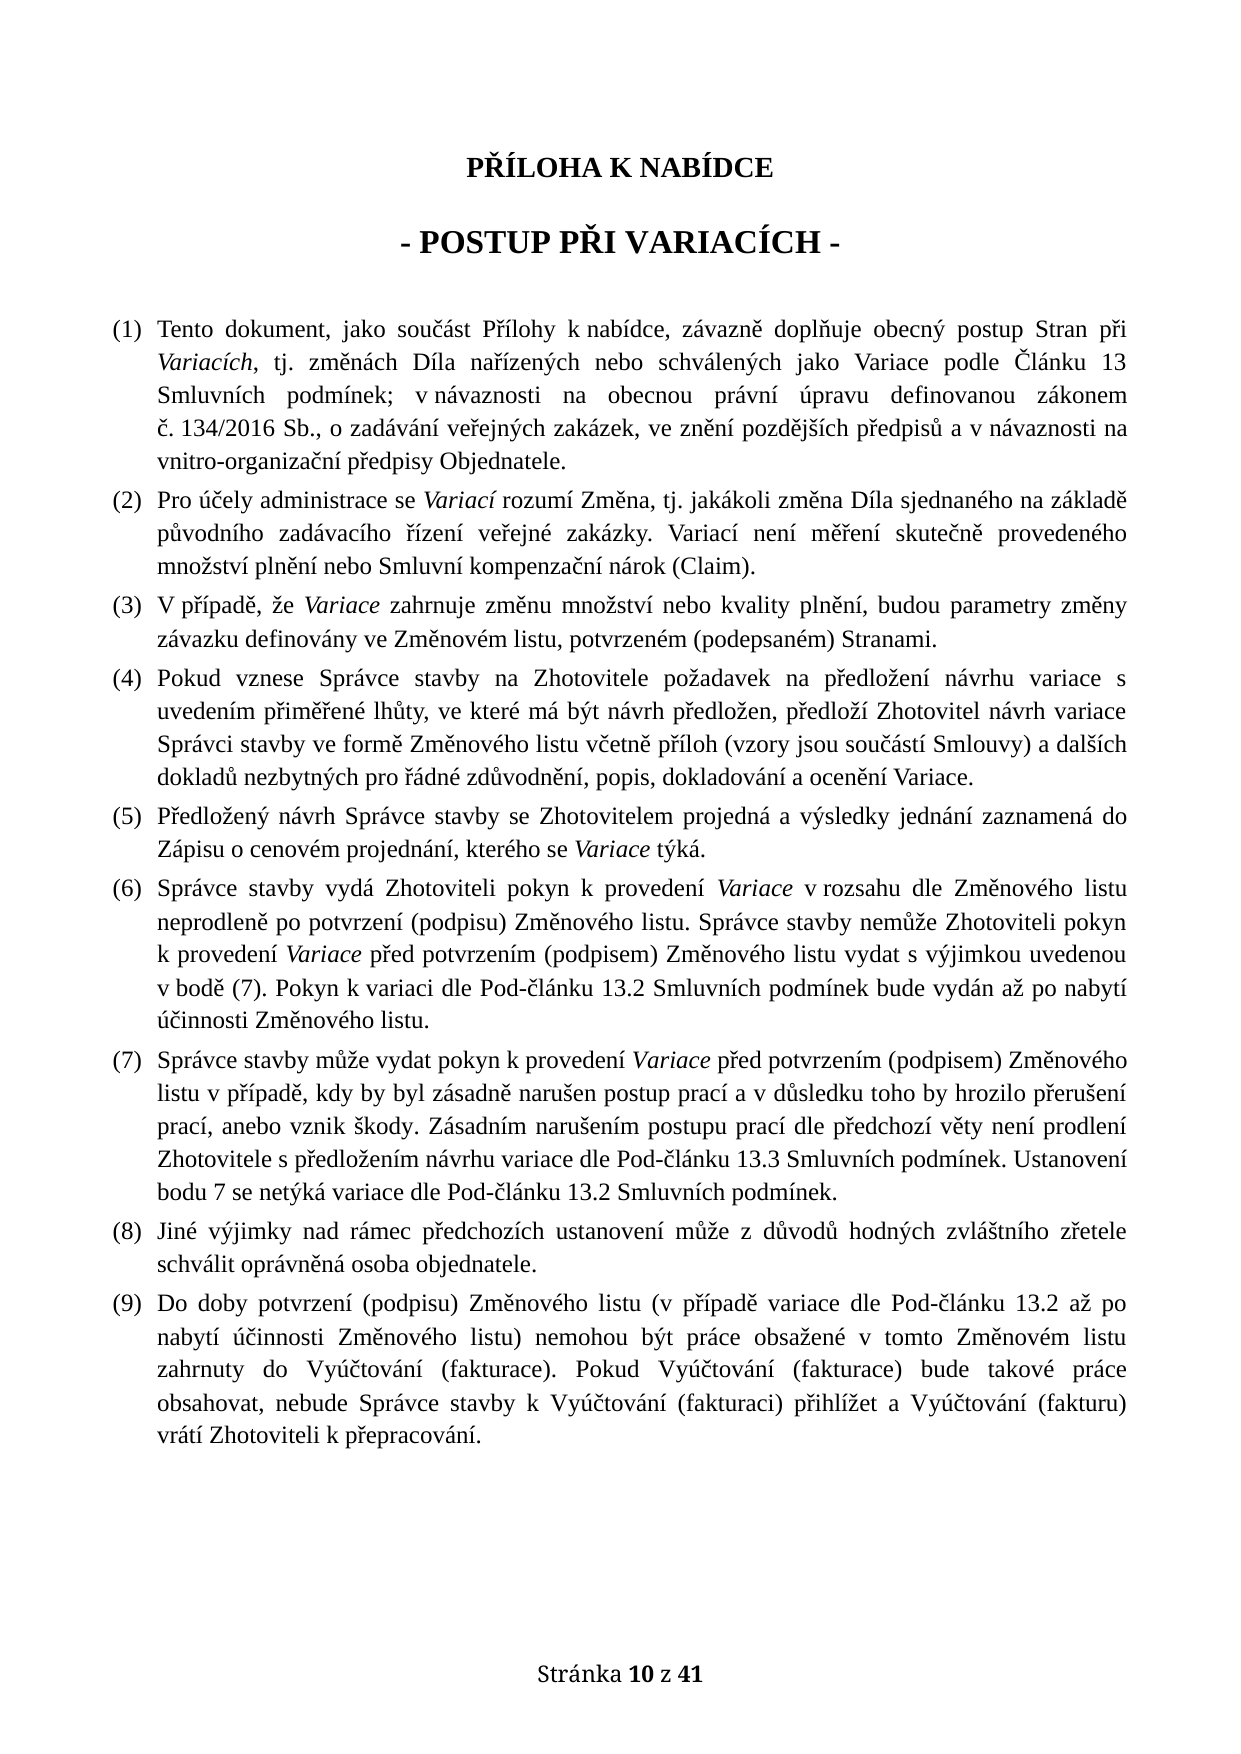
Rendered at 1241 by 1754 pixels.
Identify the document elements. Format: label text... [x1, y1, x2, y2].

list - POSTUP PŘI Variacích - [112, 222, 1128, 260]
list Příloha k nabídce [112, 150, 1128, 183]
list Do doby potvrzení (podpisu) Změnového listu (v případě variace dle Pod-článku 13.2 až po nabytí účinnosti Změnového listu) nemohou být práce obsažené v tomto Změnovém listu zahrnuty do Vyúčtování (fakturace). Pokud Vyúčtování (fakturace) bude takové práce obsahovat, nebude Správce stavby k Vyúčtování (fakturaci) přihlížet a Vyúčtování (fakturu) vrátí Zhotoviteli k přepracování. [112, 1288, 1128, 1449]
list Předložený návrh Správce stavby se Zhotovitelem projedná a výsledky jednání zaznamená do Zápisu o cenovém projednání, kterého se Variace týká. [112, 801, 1128, 863]
list Správce stavby vydá Zhotoviteli pokyn k provedení Variace v rozsahu dle Změnového listu neprodleně po potvrzení (podpisu) Změnového listu. Správce stavby nemůže Zhotoviteli pokyn k provedení Variace před potvrzením (podpisem) Změnového listu vydat s výjimkou uvedenou v bodě (7). Pokyn k variaci dle Pod-článku 13.2 Smluvních podmínek bude vydán až po nabytí účinnosti Změnového listu. [112, 873, 1128, 1034]
list Pokud vznese Správce stavby na Zhotovitele požadavek na předložení návrhu variace s uvedením přiměřené lhůty, ve které má být návrh předložen, předloží Zhotovitel návrh variace Správci stavby ve formě Změnového listu včetně příloh (vzory jsou součástí Smlouvy) a dalších dokladů nezbytných pro řádné zdůvodnění, popis, dokladování a ocenění Variace. [112, 663, 1128, 791]
list Jiné výjimky nad rámec předchozích ustanovení může z důvodů hodných zvláštního zřetele schválit oprávněná osoba objednatele. [112, 1216, 1128, 1278]
list Tento dokument, jako součást Přílohy k nabídce, závazně doplňuje obecný postup Stran při Variacích, tj. změnách Díla nařízených nebo schválených jako Variace podle Článku 13 Smluvních podmínek; v návaznosti na obecnou právní úpravu definovanou zákonem č. 134/2016 Sb., o zadávání veřejných zakázek, ve znění pozdějších předpisů a v návaznosti na vnitro-organizační předpisy Objednatele. [112, 314, 1128, 475]
list V případě, že Variace zahrnuje změnu množství nebo kvality plnění, budou parametry změny závazku definovány ve Změnovém listu, potvrzeném (podepsaném) Stranami. [112, 591, 1128, 652]
list Pro účely administrace se Variací rozumí Změna, tj. jakákoli změna Díla sjednaného na základě původního zadávacího řízení veřejné zakázky. Variací není měření skutečně provedeného množství plnění nebo Smluvní kompenzační nárok (Claim). [112, 485, 1128, 580]
list Správce stavby může vydat pokyn k provedení Variace před potvrzením (podpisem) Změnového listu v případě, kdy by byl zásadně narušen postup prací a v důsledku toho by hrozilo přerušení prací, anebo vznik škody. Zásadním narušením postupu prací dle předchozí věty není prodlení Zhotovitele s předložením návrhu variace dle Pod-článku 13.3 Smluvních podmínek. Ustanovení bodu 7 se netýká variace dle Pod-článku 13.2 Smluvních podmínek. [112, 1045, 1128, 1206]
